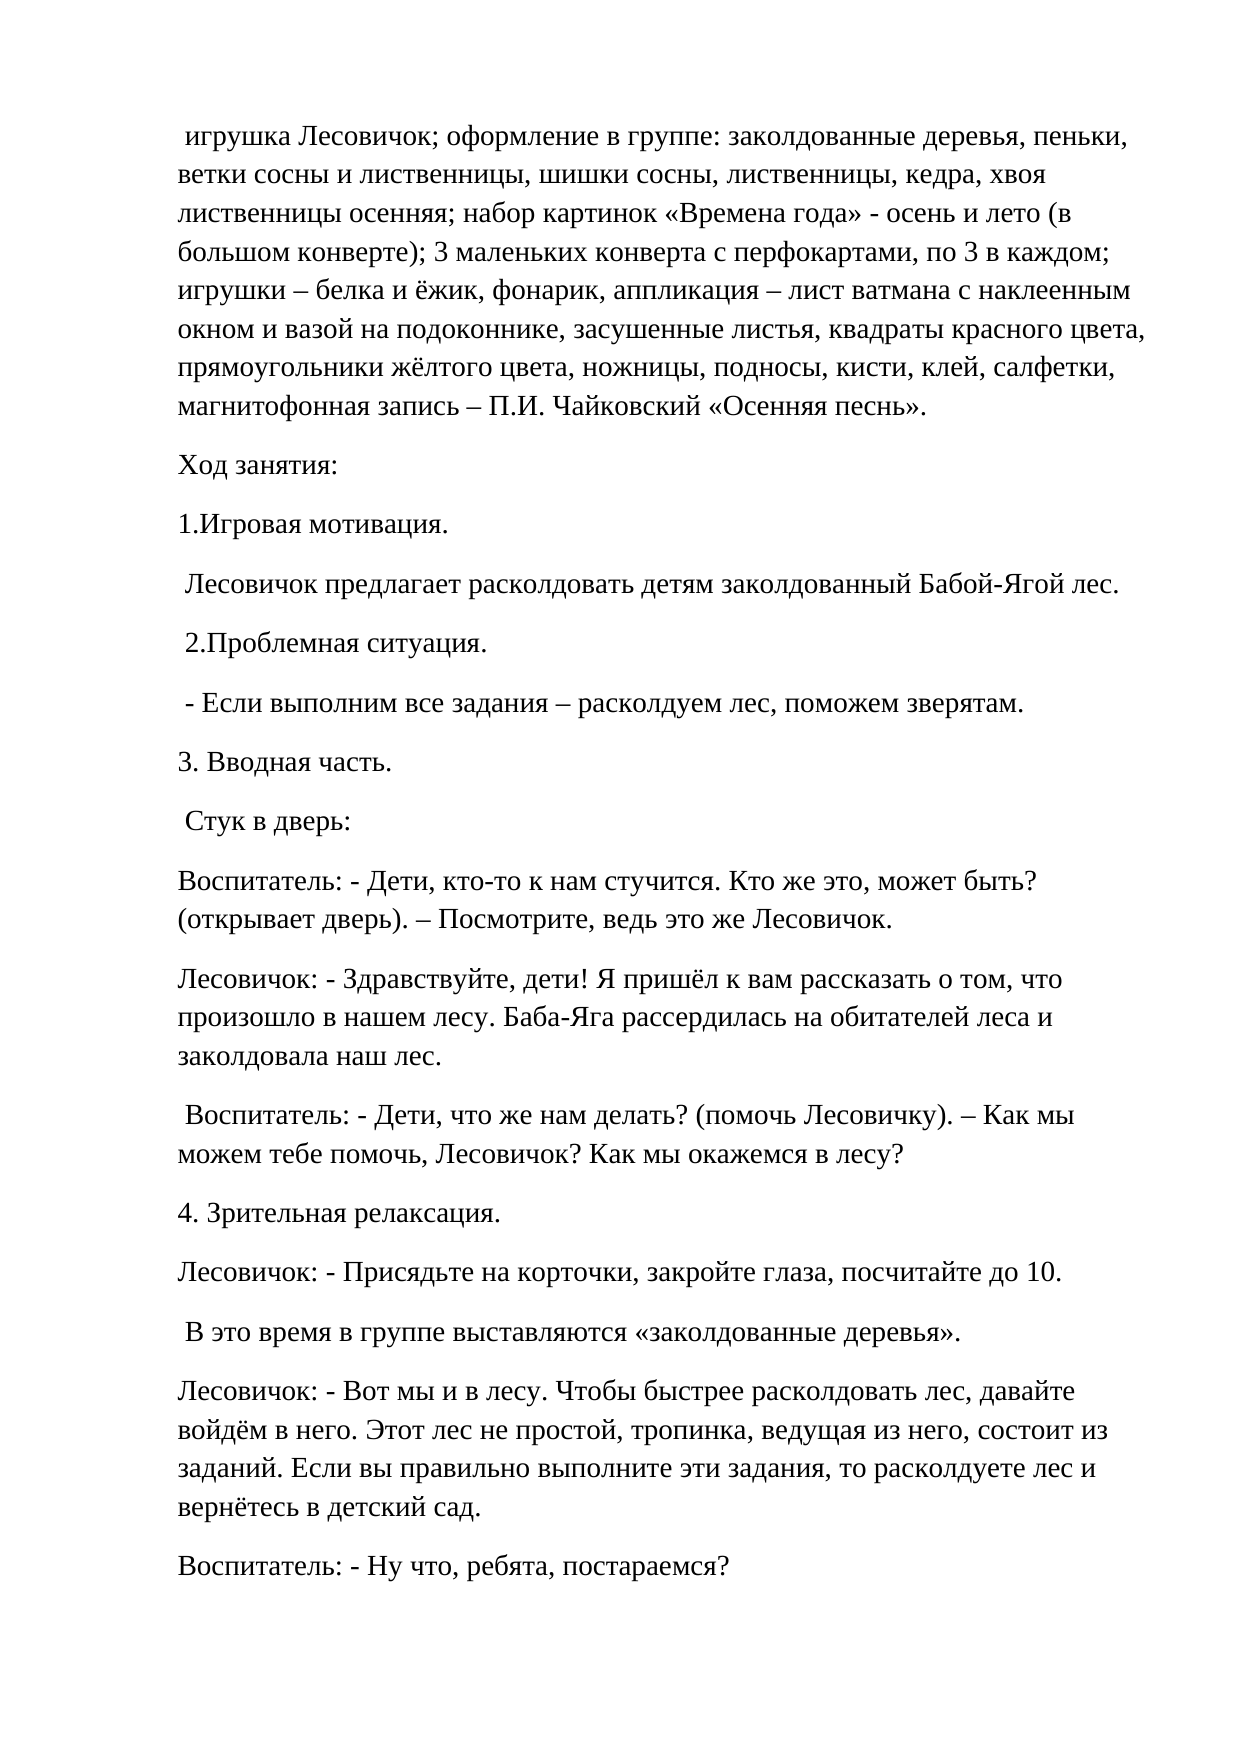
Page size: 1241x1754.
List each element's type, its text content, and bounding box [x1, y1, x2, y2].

text Воспитатель: - Дети, кто-то к нам стучится. Кто же это, может быть? (открывает дверь). – Посмотрите, ведь это же Лесовичок. [177, 863, 1152, 935]
text Воспитатель: - Дети, что же нам делать? (помочь Лесовичку). – Как мы можем тебе помочь, Лесовичок? Как мы окажемся в лесу? [177, 1097, 1152, 1169]
text Лесовичок: - Вот мы и в лесу. Чтобы быстрее расколдовать лес, давайте войдём в него. Этот лес не простой, тропинка, ведущая из него, состоит из заданий. Если вы правильно выполните эти задания, то расколдуете лес и вернётесь в детский сад. [177, 1373, 1152, 1522]
text 3. Вводная часть. [177, 744, 1152, 778]
text 1.Игровая мотивация. [177, 507, 1152, 540]
text Лесовичок: - Присядьте на корточки, закройте глаза, посчитайте до 10. [177, 1254, 1152, 1288]
text Воспитатель: - Ну что, ребята, постараемся? [177, 1548, 1152, 1582]
text Ход занятия: [177, 447, 1152, 481]
text Лесовичок: - Здравствуйте, дети! Я пришёл к вам рассказать о том, что произошло в нашем лесу. Баба-Яга рассердилась на обитателей леса и заколдовала наш лес. [177, 961, 1152, 1071]
text В это время в группе выставляются «заколдованные деревья». [177, 1314, 1152, 1347]
text - Если выполним все задания – расколдуем лес, поможем зверятам. [177, 685, 1152, 718]
text Лесовичок предлагает расколдовать детям заколдованный Бабой-Ягой лес. [177, 566, 1152, 599]
text Стук в дверь: [177, 803, 1152, 837]
text 4. Зрительная релаксация. [177, 1195, 1152, 1229]
text игрушка Лесовичок; оформление в группе: заколдованные деревья, пеньки, ветки сосны и лиственницы, шишки сосны, лиственницы, кедра, хвоя лиственницы осенняя; набор картинок «Времена года» - осень и лето (в большом конверте); 3 маленьких конверта с перфокартами, по 3 в каждом; игрушки – белка и ёжик, фонарик, аппликация – лист ватмана с наклеенным окном и вазой на подоконнике, засушенные листья, квадраты красного цвета, прямоугольники жёлтого цвета, ножницы, подносы, кисти, клей, салфетки, магнитофонная запись – П.И. Чайковский «Осенняя песнь». [177, 118, 1152, 421]
text 2.Проблемная ситуация. [177, 625, 1152, 659]
